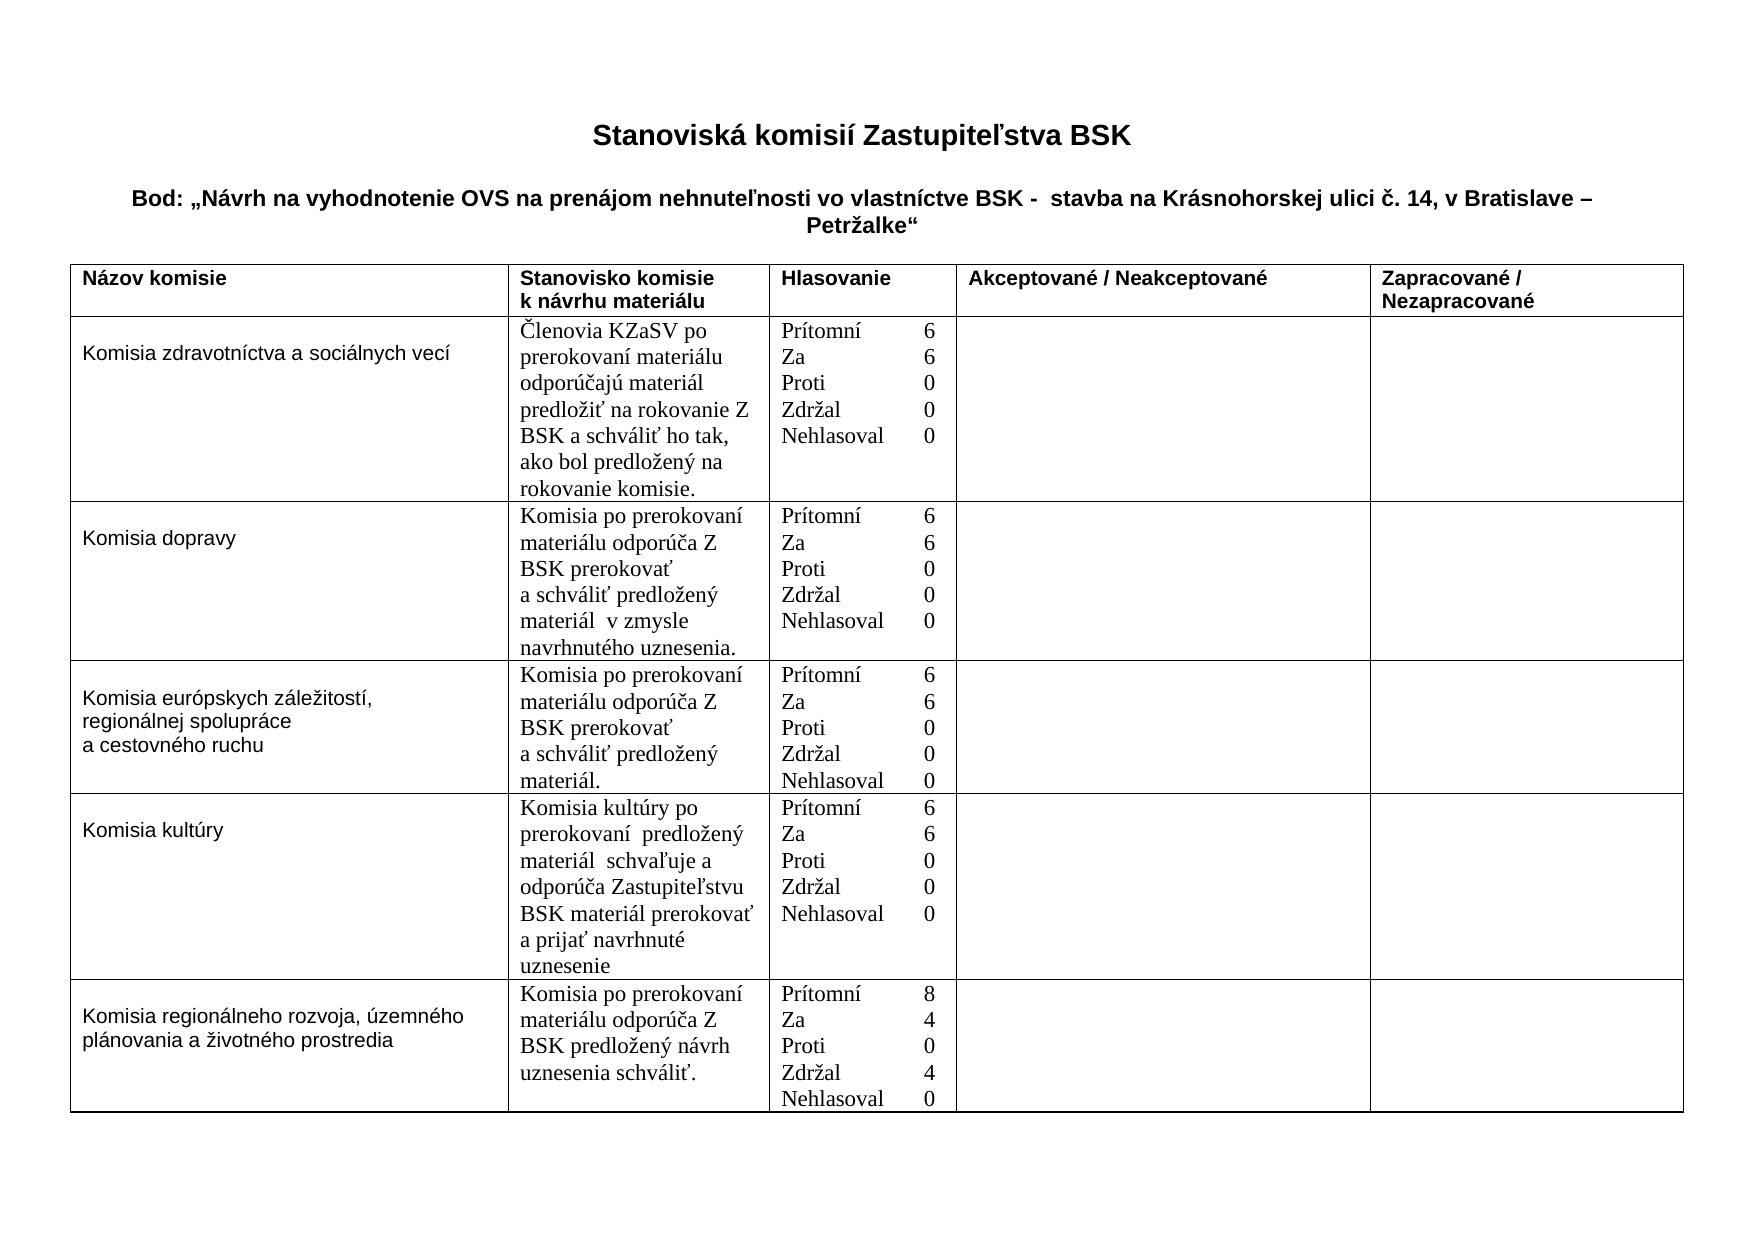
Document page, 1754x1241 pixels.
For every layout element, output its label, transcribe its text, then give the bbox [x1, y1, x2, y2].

table_cell 6 6 00 0 [913, 794, 956, 979]
table_cell Komisia zdravotníctva a sociálnych vecí [71, 317, 508, 501]
table_cell 6 6 00 0 [913, 317, 956, 501]
table_cell Komisia po prerokovaní materiálu odporúča Z BSK prerokovať a schváliť predložený materiál. [509, 661, 769, 793]
table_header Akceptované / Neakceptované [957, 265, 1370, 316]
table_cell Prítomní Za Proti Zdržal Nehlasoval [770, 317, 912, 501]
table_cell Prítomní Za Proti Zdržal Nehlasoval [770, 502, 912, 660]
table_cell 8 4 04 0 [913, 980, 956, 1111]
table_cell [1371, 980, 1683, 1111]
table_cell Komisia kultúry [71, 794, 508, 979]
table_cell Komisia regionálneho rozvoja, územného plánovania a životného prostredia [71, 980, 508, 1111]
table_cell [770, 980, 912, 1111]
table_header Stanovisko komisie k návrhu materiálu [509, 265, 769, 316]
table_cell [957, 661, 1370, 793]
text Bod: „Návrh na vyhodnotenie OVS na prenájom nehnuteľnosti vo vlastníctve BSK - stavba na Krásnohorskej ulici č. 14, v Bratislave – Petržalke“ [89, 185, 1636, 238]
table_cell [1371, 502, 1683, 660]
table_cell [957, 980, 1370, 1111]
table_cell Komisia po prerokovaní materiálu odporúča Z BSK predložený návrh uznesenia schváliť. [509, 980, 769, 1111]
table_cell Komisia po prerokovaní materiálu odporúča Z BSK prerokovať a schváliť predložený materiál v zmysle navrhnutého uznesenia. [509, 502, 769, 660]
table_cell [1371, 661, 1683, 793]
table_cell 6 6 00 0 [913, 502, 956, 660]
table_cell [1371, 317, 1683, 501]
table_cell Komisia kultúry po prerokovaní predložený materiál schvaľuje a odporúča Zastupiteľstvu BSK materiál prerokovať a prijať navrhnuté uznesenie [509, 794, 769, 979]
table_cell Komisia dopravy [71, 502, 508, 660]
table_cell Prítomní Za Proti Zdržal Nehlasoval [770, 794, 912, 979]
table_header Názov komisie [71, 265, 508, 316]
table_cell [957, 502, 1370, 660]
table_cell Komisia európskych záležitostí, regionálnej spolupráce a cestovného ruchu [71, 661, 508, 793]
text Stanoviská komisií Zastupiteľstva BSK [89, 118, 1636, 152]
table_header Zapracované / Nezapracované [1371, 265, 1683, 316]
table_cell 6 6 00 0 [913, 661, 956, 793]
table_cell Členovia KZaSV po prerokovaní materiálu odporúčajú materiál predložiť na rokovanie Z BSK a schváliť ho tak, ako bol predložený na rokovanie komisie. [509, 317, 769, 501]
table_cell Prítomní Za Proti Zdržal Nehlasoval [770, 661, 912, 793]
table_cell [1371, 794, 1683, 979]
table_cell [957, 317, 1370, 501]
table_cell [957, 794, 1370, 979]
table_header Hlasovanie [770, 265, 956, 316]
